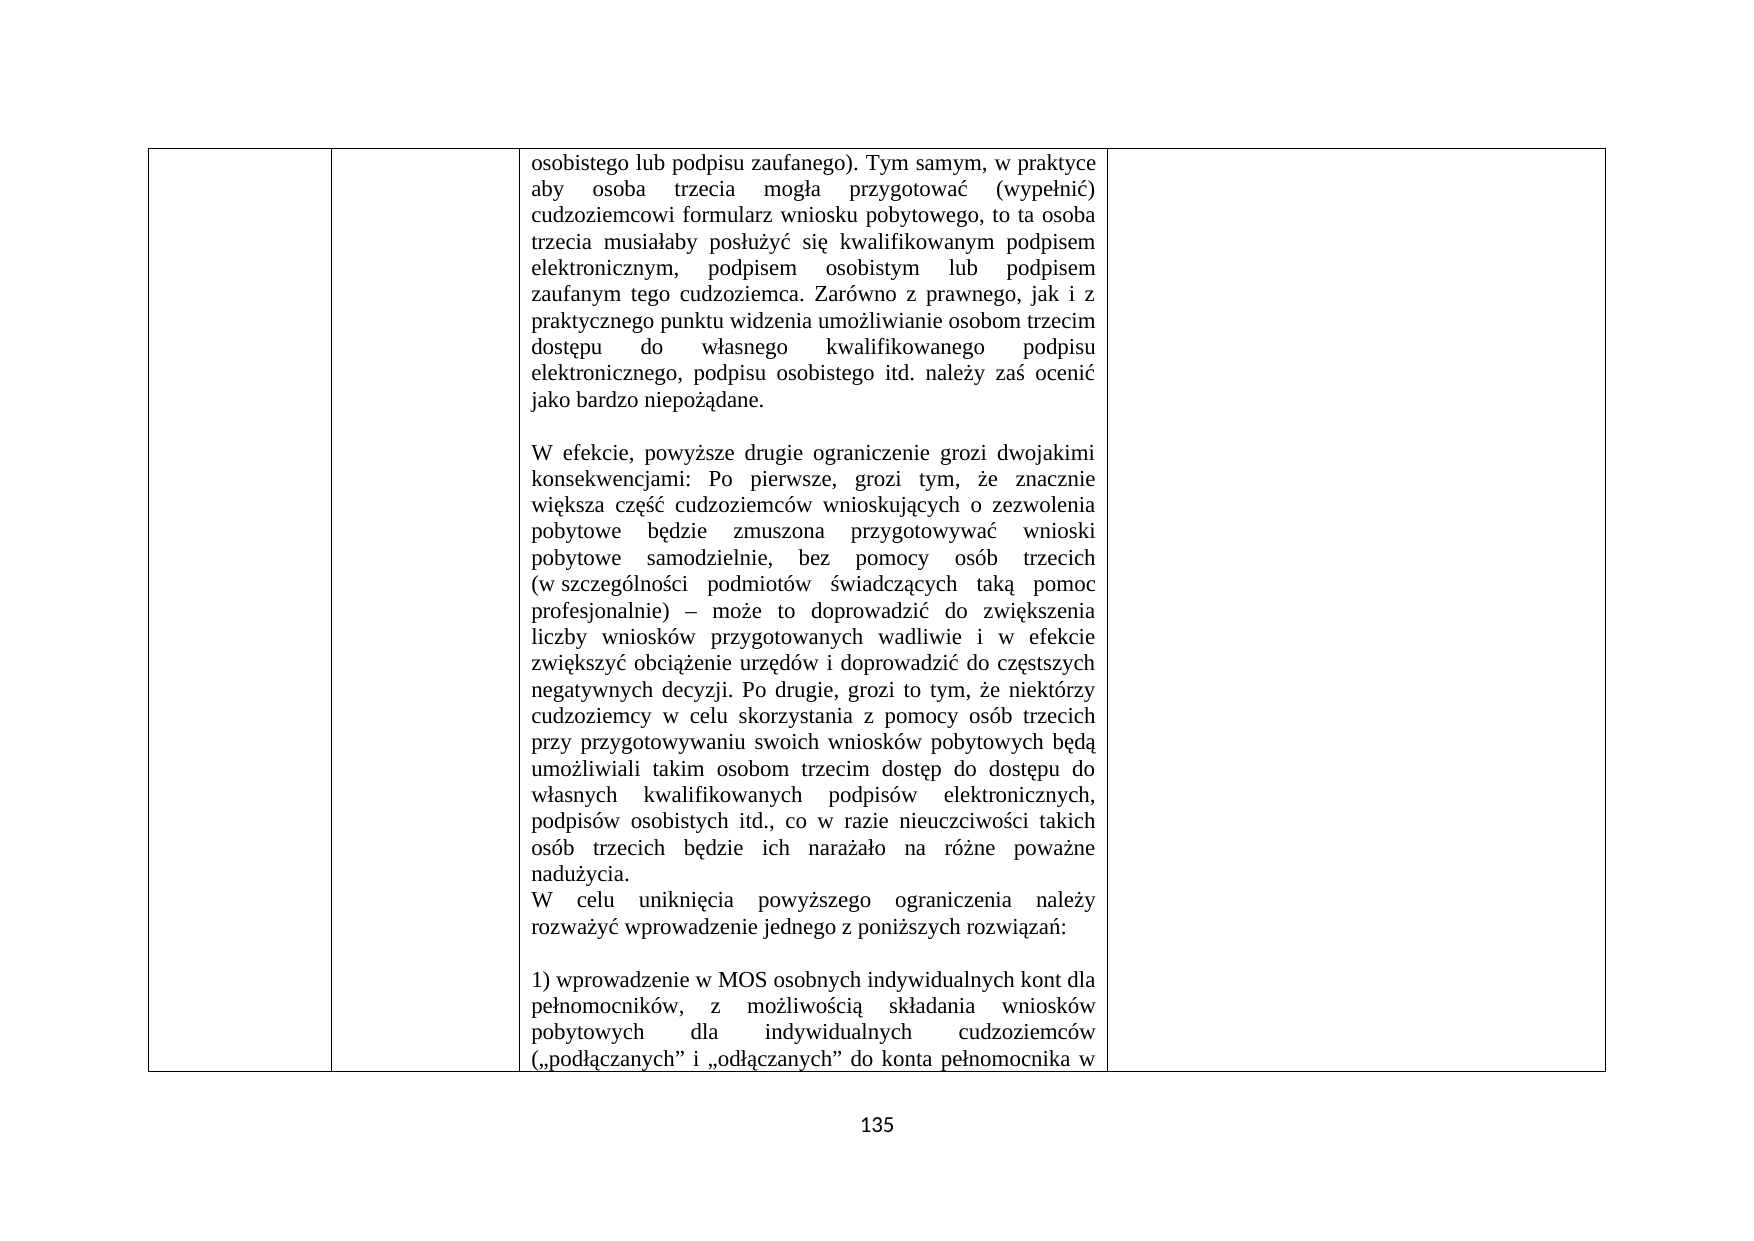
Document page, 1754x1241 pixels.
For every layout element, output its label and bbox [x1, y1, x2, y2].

table_cell [520, 149, 1107, 1071]
table_cell [332, 149, 519, 1071]
table_cell [1108, 149, 1605, 1071]
table_cell [149, 149, 331, 1071]
